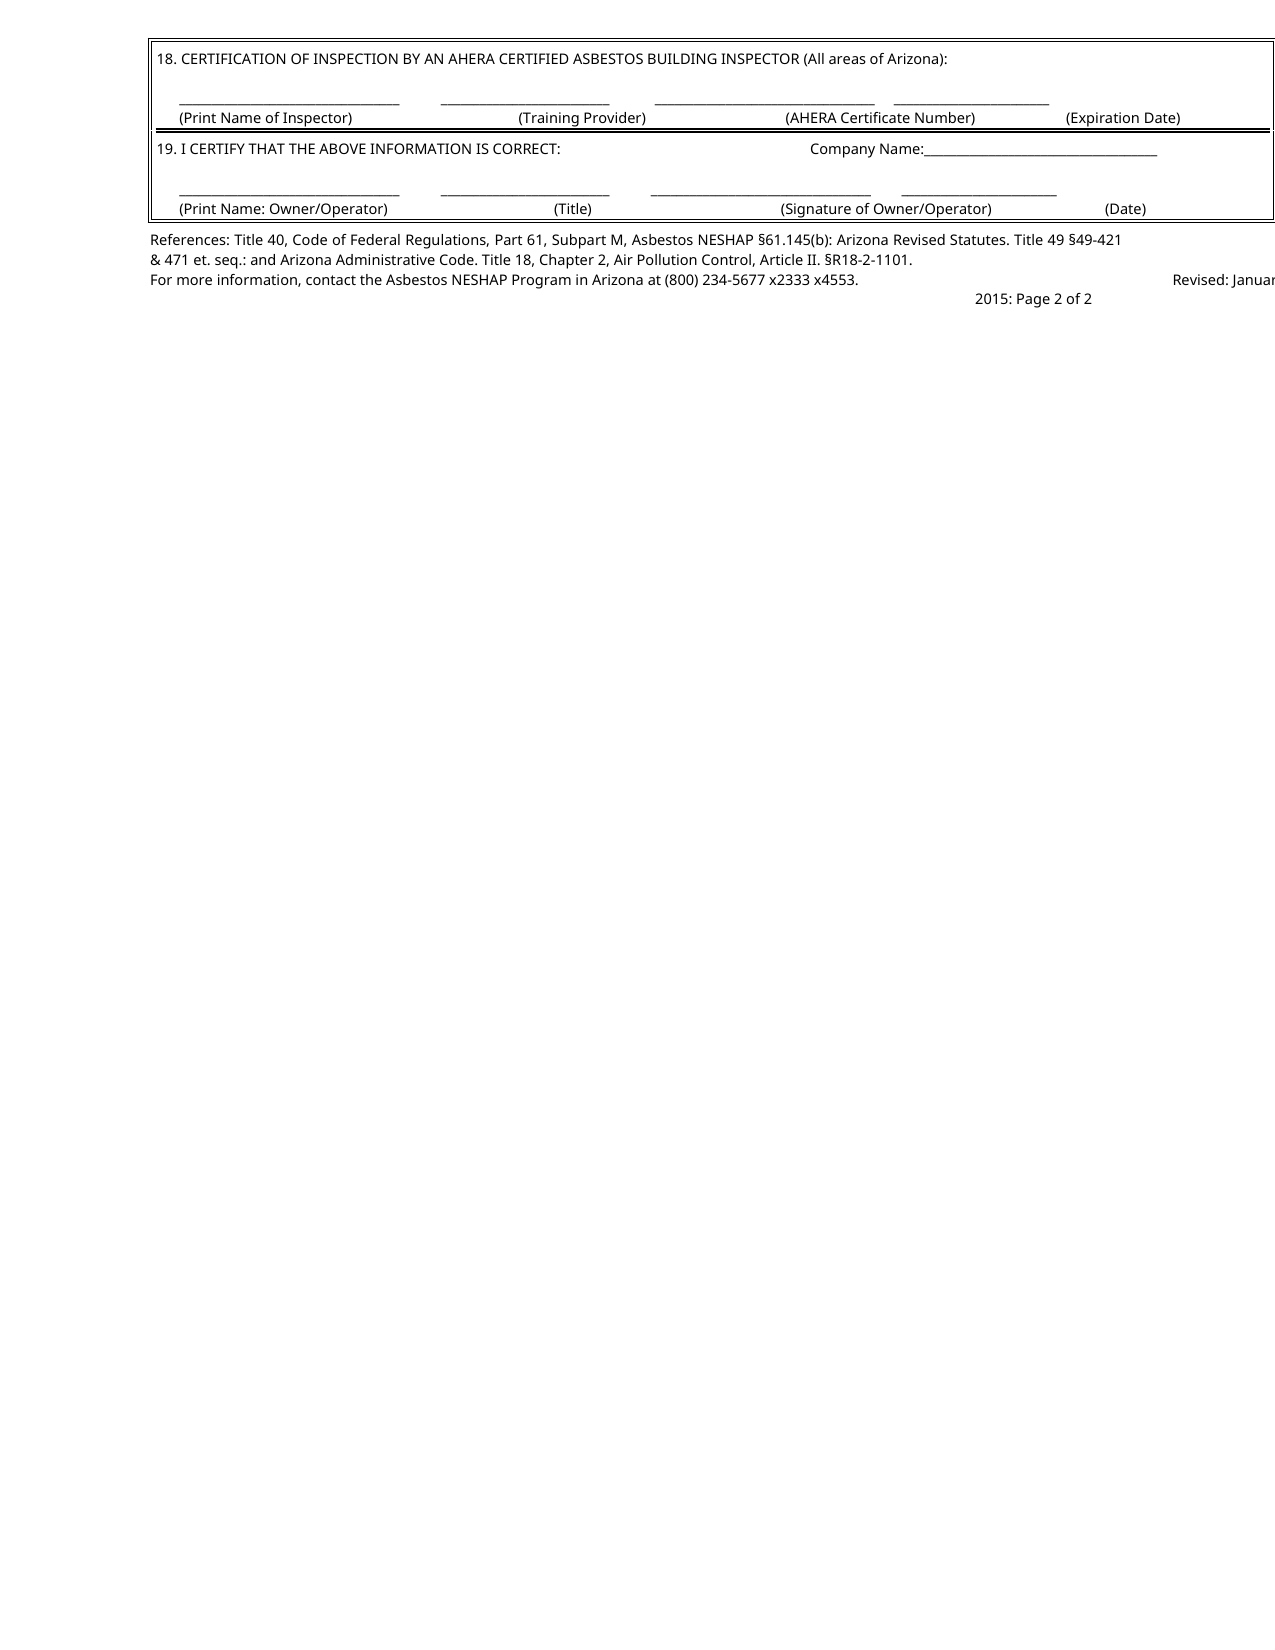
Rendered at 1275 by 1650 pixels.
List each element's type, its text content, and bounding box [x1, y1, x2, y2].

table_cell 18. CERTIFICATION OF INSPECTION BY AN AHERA CERTIFIED ASBESTOS BUILDING INSPECTOR (All areas of Arizona): __________________________________ __________________________ __________________________________ ________________________ (Print Name of Inspector) (Training Provider) (AHERA Certificate Number) (Expiration Date) [152, 42, 1273, 128]
text References: Title 40, Code of Federal Regulations, Part 61, Subpart M, Asbestos NESHAP §61.145(b): Arizona Revised Statutes. Title 49 §49-421 & 471 et. seq.: and Arizona Administrative Code. Title 18, Chapter 2, Air Pollution Control, Article II. §R18-2-1101. [150, 229, 1125, 269]
text For more information, contact the Asbestos NESHAP Program in Arizona at (800) 234-5677 x2333 x4553. Revised: January 2015: Page 2 of 2 [150, 269, 1125, 309]
table_cell 19. I CERTIFY THAT THE ABOVE INFORMATION IS CORRECT: Company Name:____________________________________ __________________________________ __________________________ __________________________________ ________________________ (Print Name: Owner/Operator) (Title) (Signature of Owner/Operator) (Date) [150, 128, 1275, 218]
